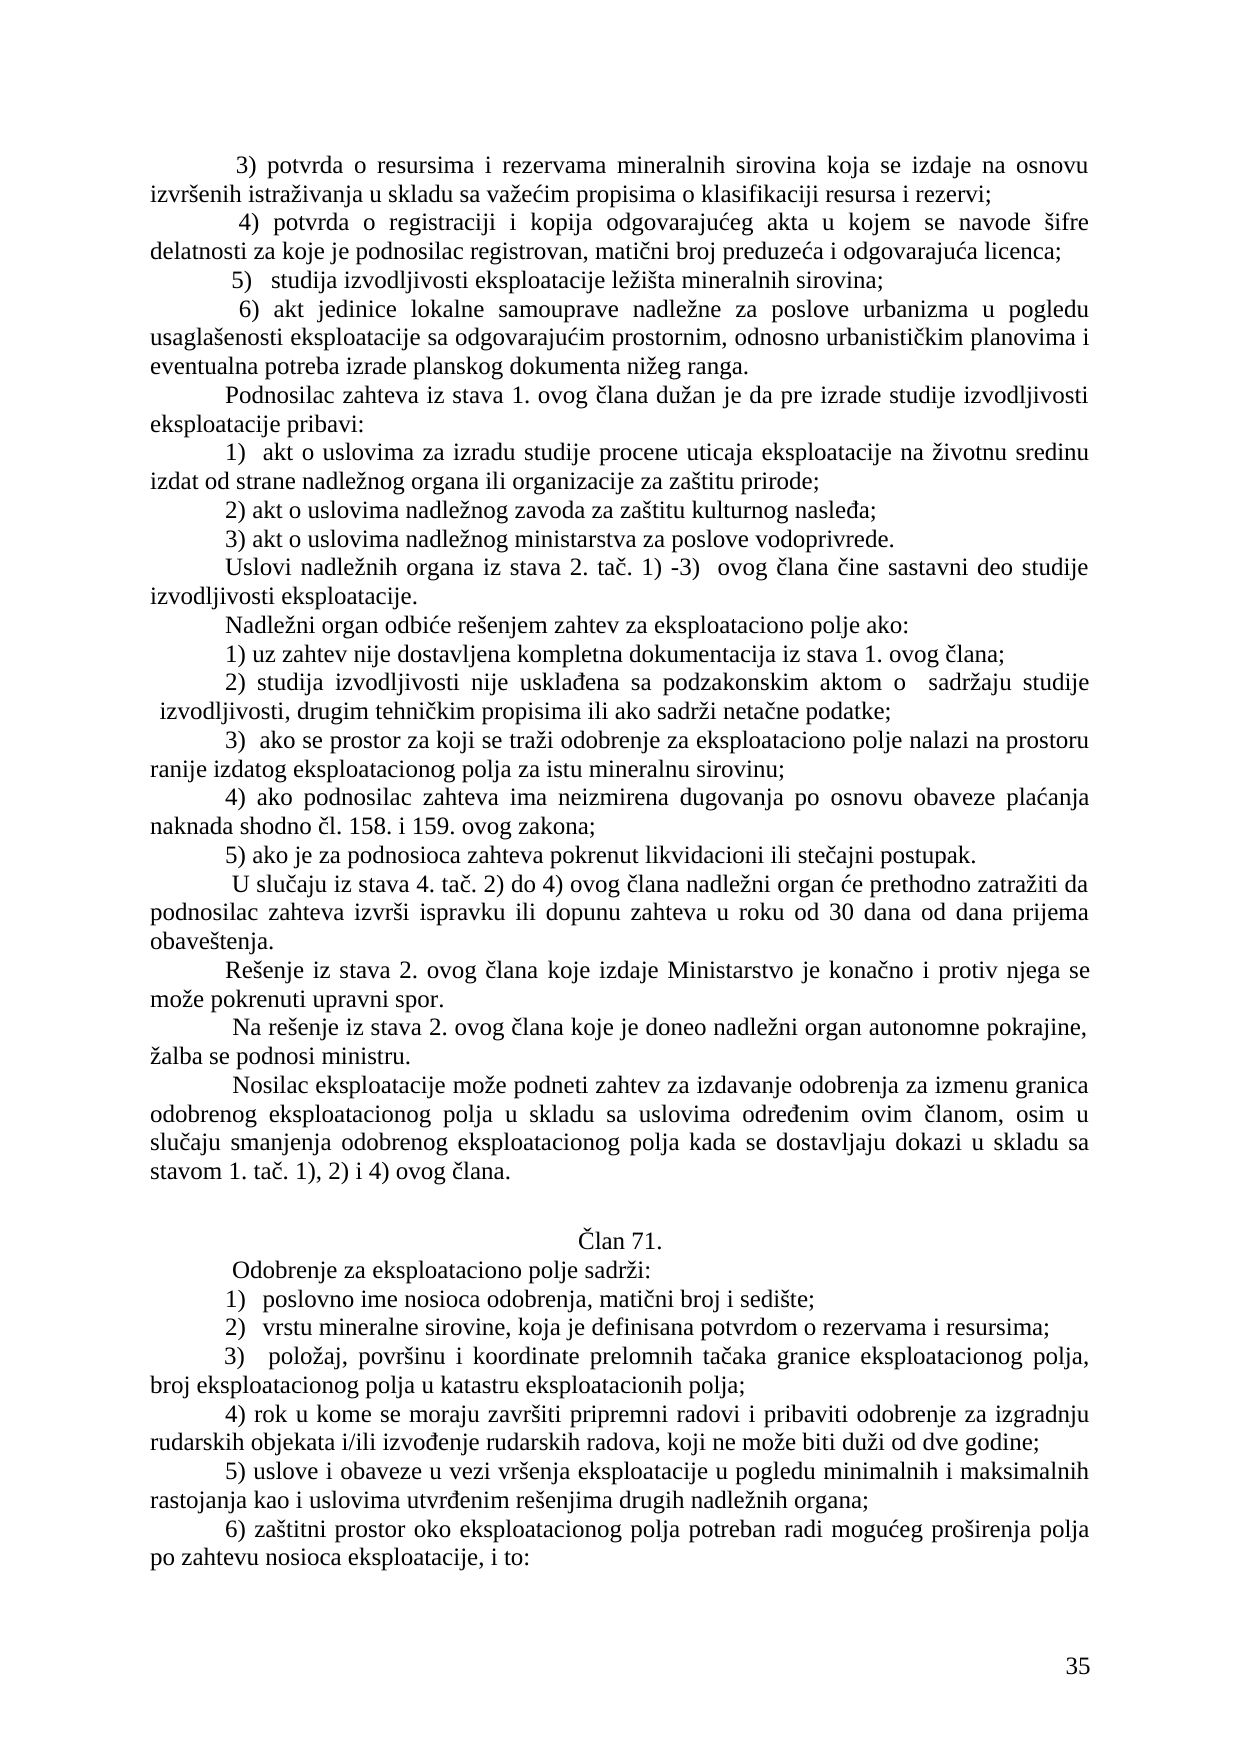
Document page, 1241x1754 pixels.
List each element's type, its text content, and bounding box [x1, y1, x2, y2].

text Član 71. [150, 1226, 1090, 1255]
text Na rešenje iz stava 2. ovog člana koje je doneo nadležni organ autonomne pokrajine, žalba se podnosi ministru. [150, 1012, 1090, 1070]
text 1) uz zahtev nije dostavljena kompletna dokumentacija iz stava 1. ovog člana; [225, 639, 1090, 667]
text 5) studija izvodljivosti eksploatacije ležišta mineralnih sirovina; [150, 265, 1090, 294]
text 4) ako podnosilac zahteva ima neizmirena dugovanja po osnovu obaveze plaćanja naknada shodno čl. 158. i 159. ovog zakona; [150, 782, 1090, 840]
text U slučaju iz stava 4. tač. 2) do 4) ovog člana nadležni organ će prethodno zatražiti da podnosilac zahteva izvrši ispravku ili dopunu zahteva u roku od 30 dana od dana prijema obaveštenja. [150, 869, 1090, 955]
text 2) studija izvodljivosti nije usklađena sa podzakonskim aktom o sadržaju studije izvodljivosti, drugim tehničkim propisima ili ako sadrži netačne podatke; [159, 667, 1090, 725]
text 3) akt o uslovima nadležnog ministarstva za poslove vodoprivrede. [150, 524, 1090, 552]
text 3) ako se prostor za koji se traži odobrenje za eksploataciono polje nalazi na prostoru ranije izdatog eksploatacionog polja za istu mineralnu sirovinu; [150, 725, 1090, 782]
list poslovno ime nosioca odobrenja, matični broj i sedište; [225, 1284, 1090, 1312]
text 1) akt o uslovima za izradu studije procene uticaja eksploatacije na životnu sredinu izdat od strane nadležnog organa ili organizacije za zaštitu prirode; [150, 437, 1090, 495]
text 4) rok u kome se moraju završiti pripremni radovi i pribaviti odobrenje za izgradnju rudarskih objekata i/ili izvođenje rudarskih radova, koji ne može biti duži od dve godine; [150, 1399, 1090, 1456]
text 2) akt o uslovima nadležnog zavoda za zaštitu kulturnog nasleđa; [150, 495, 1090, 524]
text 4) potvrda o registraciji i kopija odgovarajućeg akta u kojem se navode šifre delatnosti za koje je podnosilac registrovan, matični broj preduzeća i odgovarajuća licenca; [150, 207, 1090, 265]
text Nosilac eksploatacije može podneti zahtev za izdavanje odobrenja za izmenu granica odobrenog eksploatacionog polja u skladu sa uslovima određenim ovim članom, osim u slučaju smanjenja odobrenog eksploatacionog polja kada se dostavljaju dokazi u skladu sa stavom 1. tač. 1), 2) i 4) ovog člana. [150, 1070, 1090, 1185]
text Rešenje iz stava 2. ovog člana koje izdaje Ministarstvo je konačno i protiv njega se može pokrenuti upravni spor. [150, 955, 1090, 1012]
list vrstu mineralne sirovine, koja je definisana potvrdom o rezervama i resursima; [150, 1312, 1090, 1341]
text 6) zaštitni prostor oko eksploatacionog polja potreban radi mogućeg proširenja polja po zahtevu nosioca eksploatacije, i to: [150, 1514, 1090, 1571]
text Odobrenje za eksploataciono polje sadrži: [150, 1255, 1090, 1284]
text 3) potvrda o resursima i rezervama mineralnih sirovina koja se izdaje na osnovu izvršenih istraživanja u skladu sa važećim propisima o klasifikaciji resursa i rezervi; [150, 150, 1090, 207]
text 5) ako je za podnosioca zahteva pokrenut likvidacioni ili stečajni postupak. [150, 840, 1090, 869]
list položaj, površinu i koordinate prelomnih tačaka granice eksploatacionog polja, broj eksploatacionog polja u katastru eksploatacionih polja; [150, 1341, 1090, 1399]
text Podnosilac zahteva iz stava 1. ovog člana dužan je da pre izrade studije izvodljivosti eksploatacije pribavi: [150, 380, 1090, 437]
text Uslovi nadležnih organa iz stava 2. tač. 1) -3) ovog člana čine sastavni deo studije izvodljivosti eksploatacije. [150, 552, 1090, 610]
text 5) uslove i obaveze u vezi vršenja eksploatacije u pogledu minimalnih i maksimalnih rastojanja kao i uslovima utvrđenim rešenjima drugih nadležnih organa; [150, 1456, 1090, 1514]
text Nadležni organ odbiće rešenjem zahtev za eksploataciono polje ako: [150, 610, 1090, 639]
text 6) akt jedinice lokalne samouprave nadležne za poslove urbanizma u pogledu usaglašenosti eksploatacije sa odgovarajućim prostornim, odnosno urbanističkim planovima i eventualna potreba izrade planskog dokumenta nižeg ranga. [150, 294, 1090, 380]
